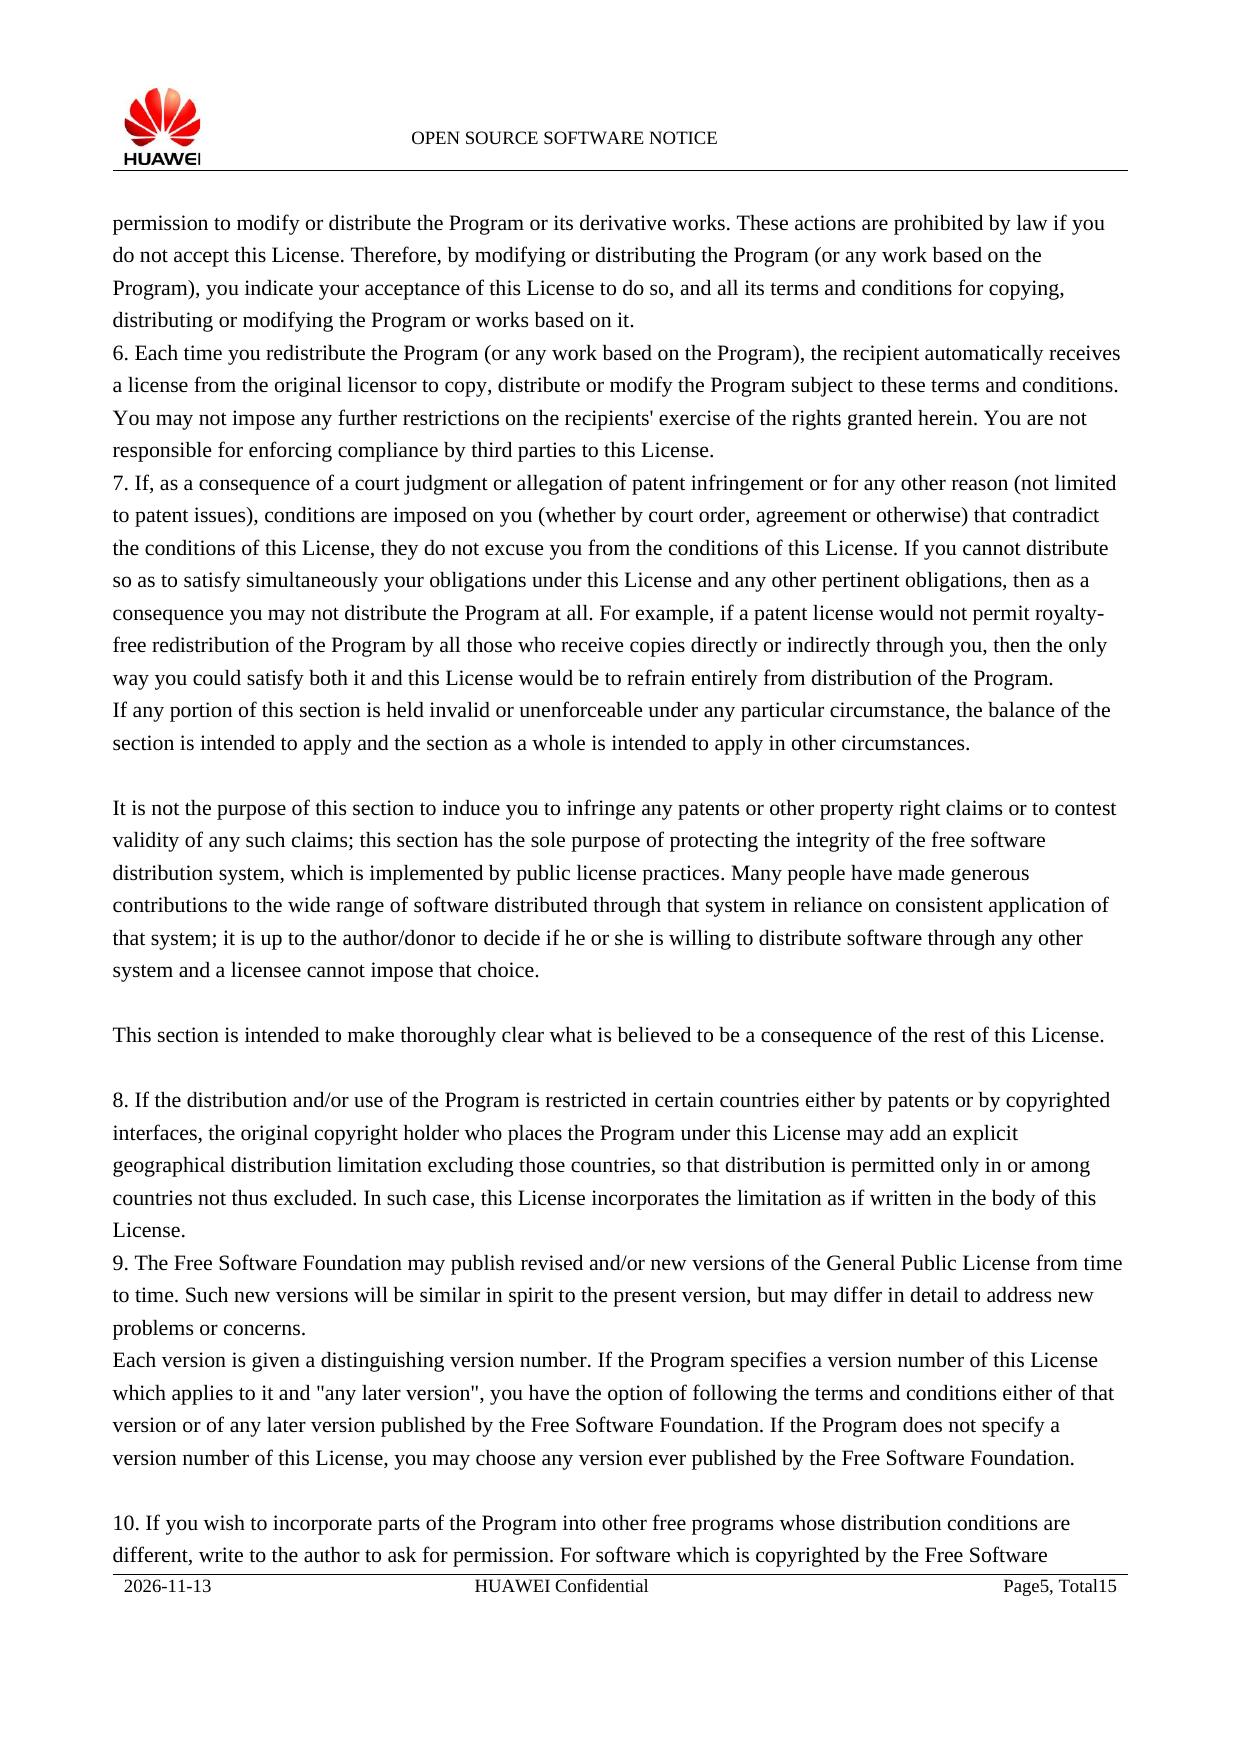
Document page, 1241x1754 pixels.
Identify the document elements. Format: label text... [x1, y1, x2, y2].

picture [124, 88, 201, 165]
